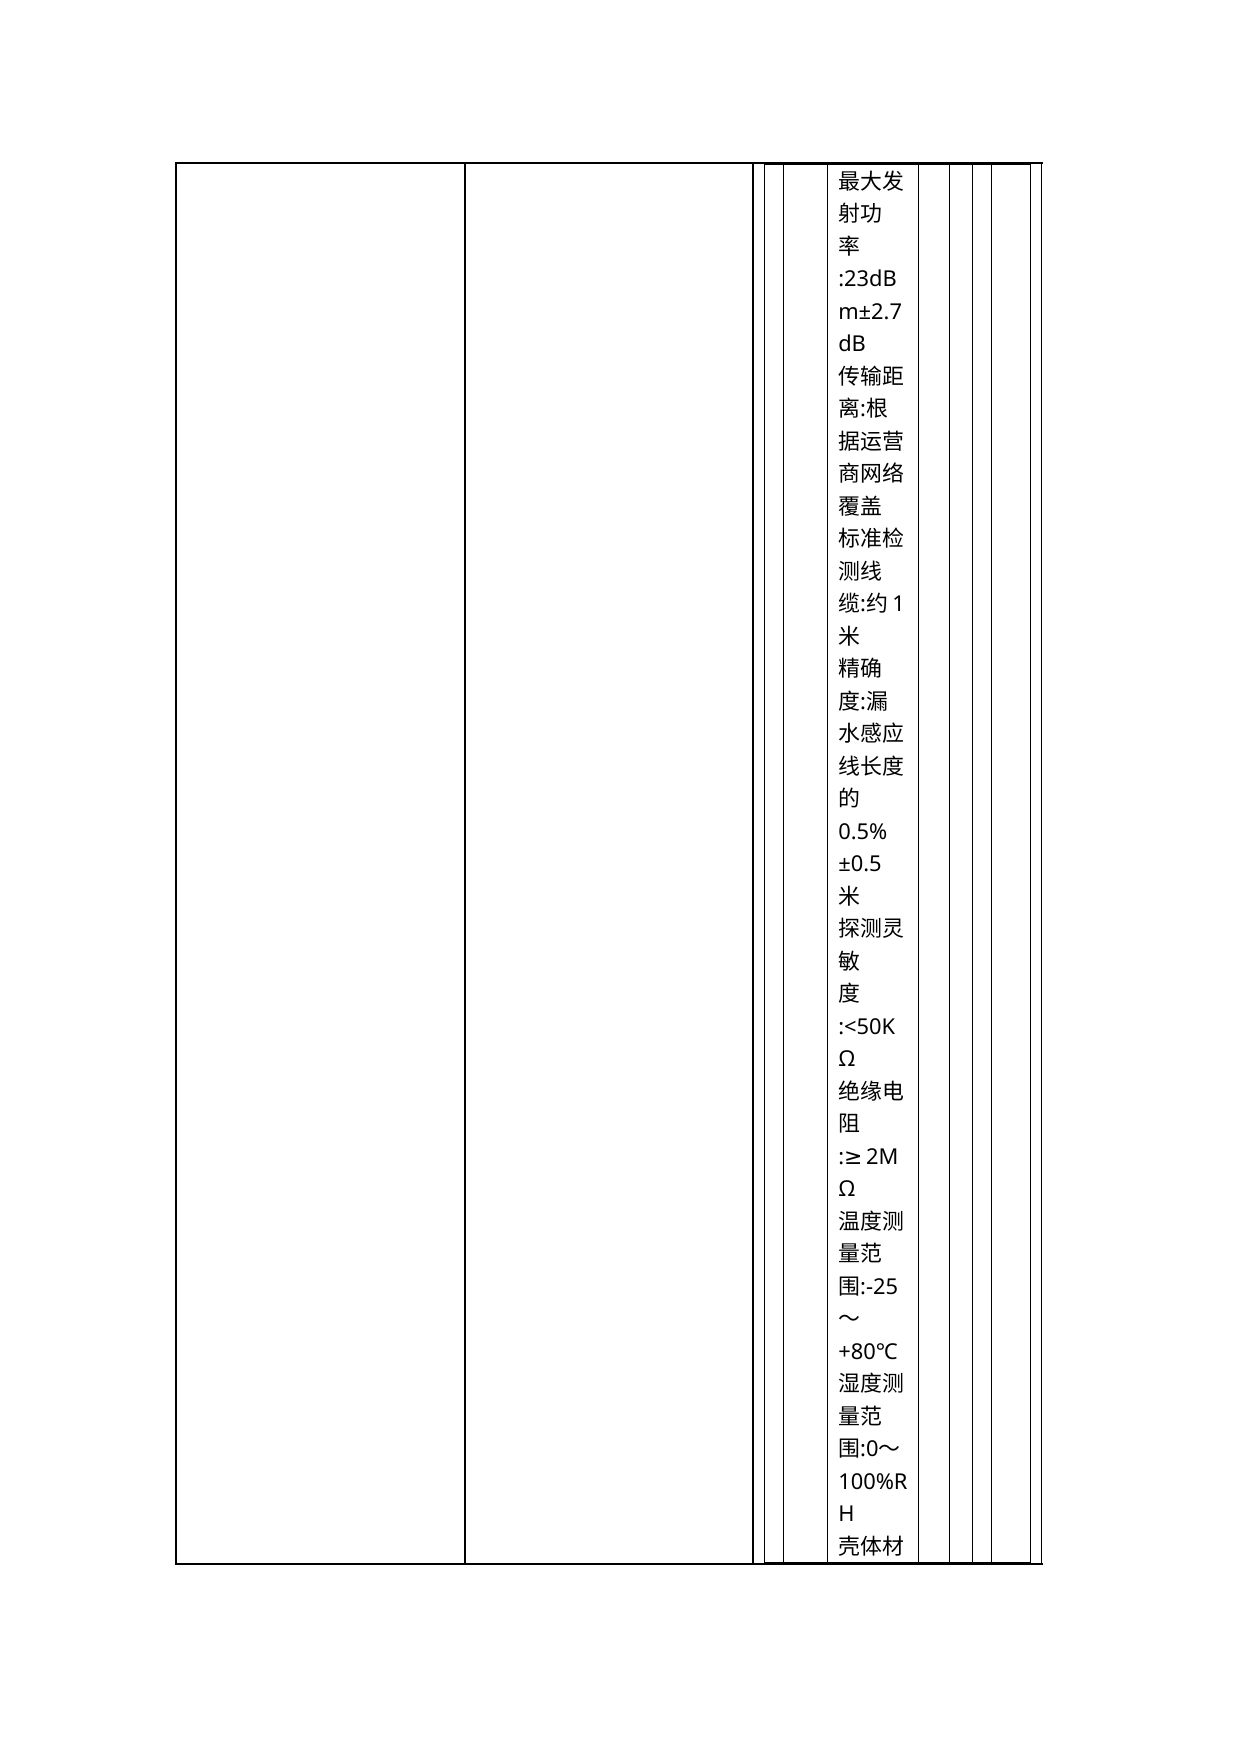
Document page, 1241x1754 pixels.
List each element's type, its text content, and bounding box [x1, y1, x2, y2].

table_cell [1031, 164, 1041, 1563]
table_cell [466, 164, 752, 1563]
table_cell 1 [177, 164, 464, 1563]
table_cell [754, 164, 764, 1563]
table_cell [765, 165, 783, 1562]
table_cell [992, 165, 1030, 1562]
table_cell [973, 165, 991, 1562]
table_cell [828, 165, 918, 1562]
table_cell [950, 165, 972, 1562]
table_cell [919, 165, 949, 1562]
table_cell [784, 165, 827, 1562]
